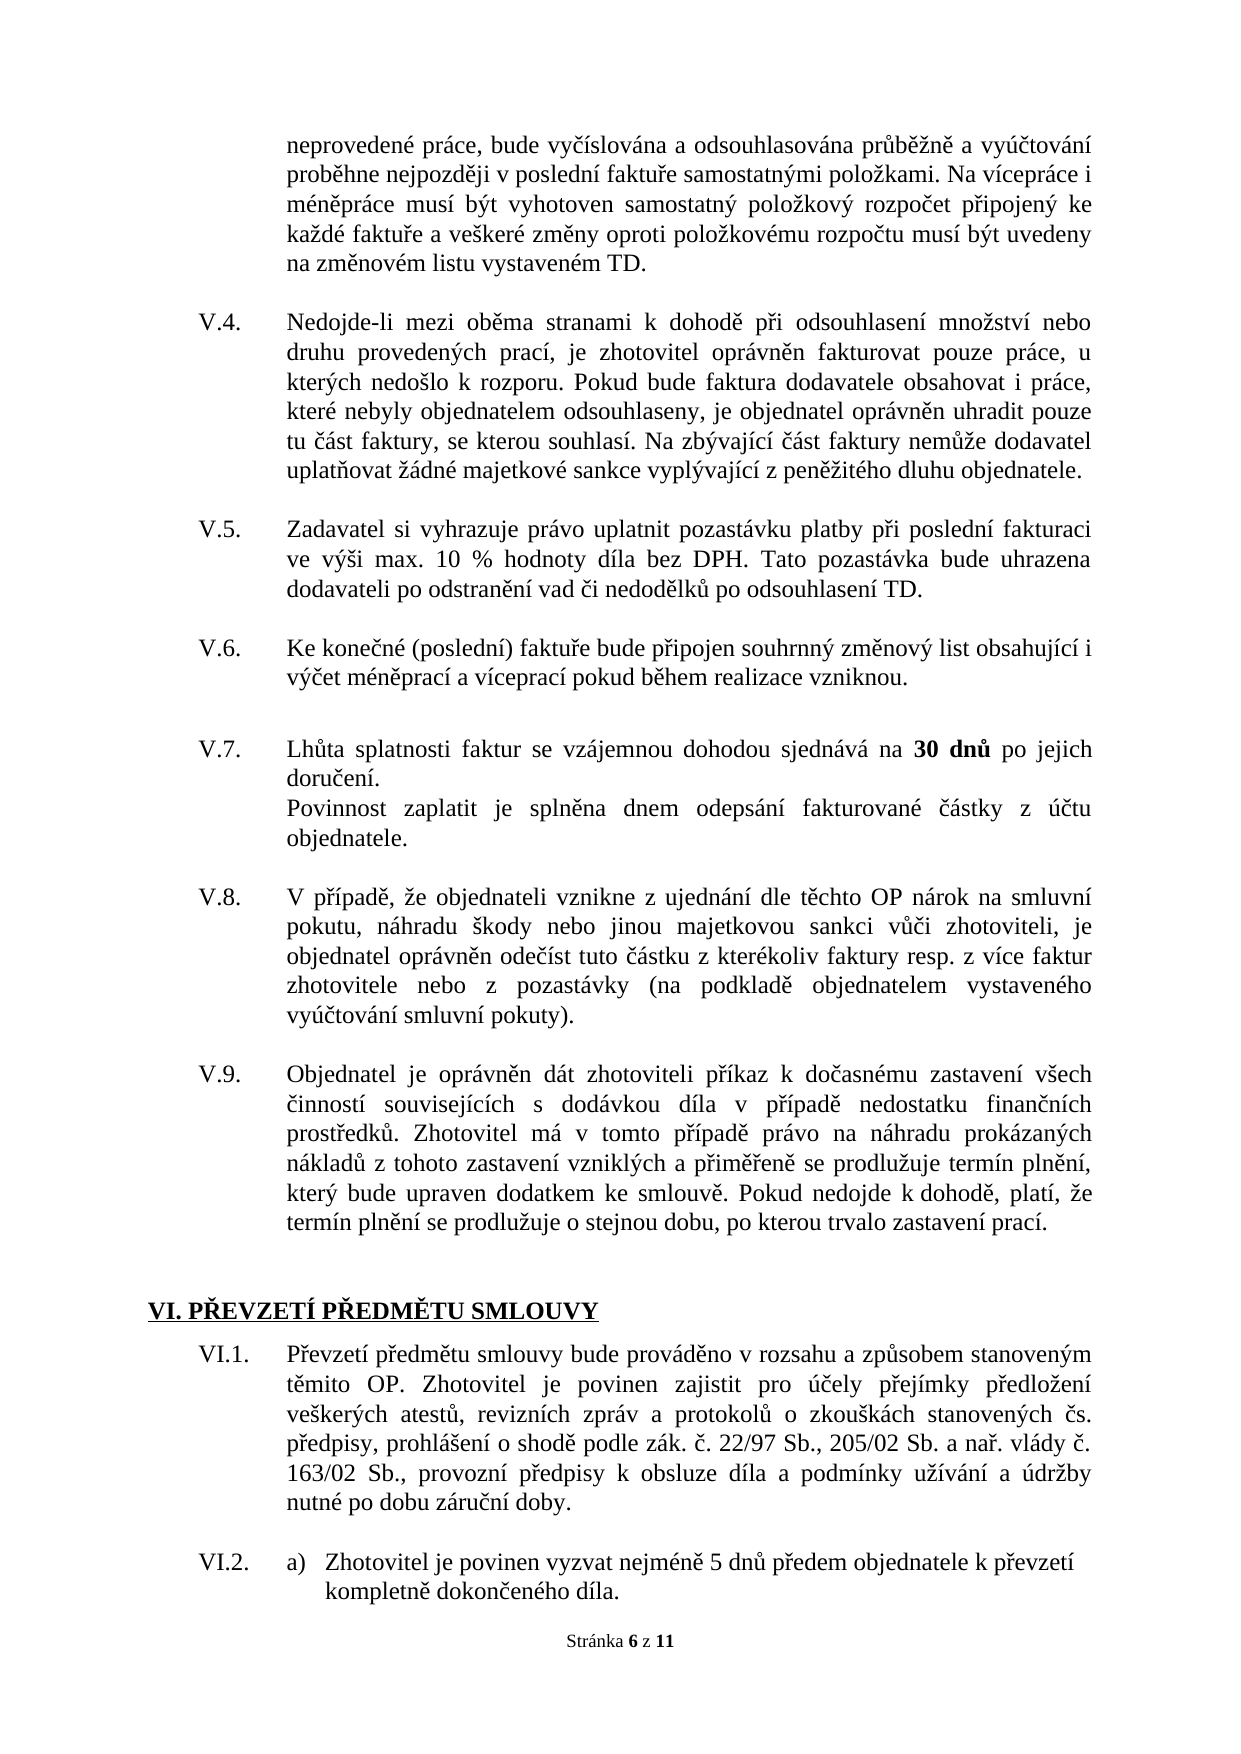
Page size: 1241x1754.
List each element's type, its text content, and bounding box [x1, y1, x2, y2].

text V.8. V případě, že objednateli vznikne z ujednání dle těchto OP nárok na smluvní pokutu, náhradu škody nebo jinou majetkovou sankci vůči zhotoviteli, je objednatel oprávněn odečíst tuto částku z kterékoliv faktury resp. z více faktur zhotovitele nebo z pozastávky (na podkladě objednatelem vystaveného vyúčtování smluvní pokuty). [198, 882, 1092, 1029]
text VI.2. a) Zhotovitel je povinen vyzvat nejméně 5 dnů předem objednatele k převzetí [198, 1547, 1092, 1575]
text kompletně dokončeného díla. [198, 1576, 1092, 1605]
text VI.1. Převzetí předmětu smlouvy bude prováděno v rozsahu a způsobem stanoveným těmito OP. Zhotovitel je povinen zajistit pro účely přejímky předložení veškerých atestů, revizních zpráv a protokolů o zkouškách stanovených čs. předpisy, prohlášení o shodě podle zák. č. 22/97 Sb., 205/02 Sb. a nař. vlády č. 163/02 Sb., provozní předpisy k obsluze díla a podmínky užívání a údržby nutné po dobu záruční doby. [198, 1339, 1092, 1516]
text VI. PŘEVZETÍ PŘEDMĚTU SMLOUVY [148, 1296, 1092, 1325]
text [198, 130, 1092, 277]
text Povinnost zaplatit je splněna dnem odepsání fakturované částky z účtu objednatele. [198, 793, 1092, 851]
text V.6. Ke konečné (poslední) faktuře bude připojen souhrnný změnový list obsahující i výčet méněprací a víceprací pokud během realizace vzniknou. [198, 633, 1092, 691]
text V.9. Objednatel je oprávněn dát zhotoviteli příkaz k dočasnému zastavení všech činností souvisejících s dodávkou díla v případě nedostatku finančních prostředků. Zhotovitel má v tomto případě právo na náhradu prokázaných nákladů z tohoto zastavení vzniklých a přiměřeně se prodlužuje termín plnění, který bude upraven dodatkem ke smlouvě. Pokud nedojde k dohodě, platí, že termín plnění se prodlužuje o stejnou dobu, po kterou trvalo zastavení prací. [198, 1059, 1092, 1236]
text V.5. Zadavatel si vyhrazuje právo uplatnit pozastávku platby při poslední fakturaci ve výši max. 10 % hodnoty díla bez DPH. Tato pozastávka bude uhrazena dodavateli po odstranění vad či nedodělků po odsouhlasení TD. [198, 514, 1092, 602]
text V.7. Lhůta splatnosti faktur se vzájemnou dohodou sjednává na 30 dnů po jejich doručení. [198, 734, 1092, 792]
text V.4. Nedojde-li mezi oběma stranami k dohodě při odsouhlasení množství nebo druhu provedených prací, je zhotovitel oprávněn fakturovat pouze práce, u kterých nedošlo k rozporu. Pokud bude faktura dodavatele obsahovat i práce, které nebyly objednatelem odsouhlaseny, je objednatel oprávněn uhradit pouze tu část faktury, se kterou souhlasí. Na zbývající část faktury nemůže dodavatel uplatňovat žádné majetkové sankce vyplývající z peněžitého dluhu objednatele. [198, 307, 1092, 484]
